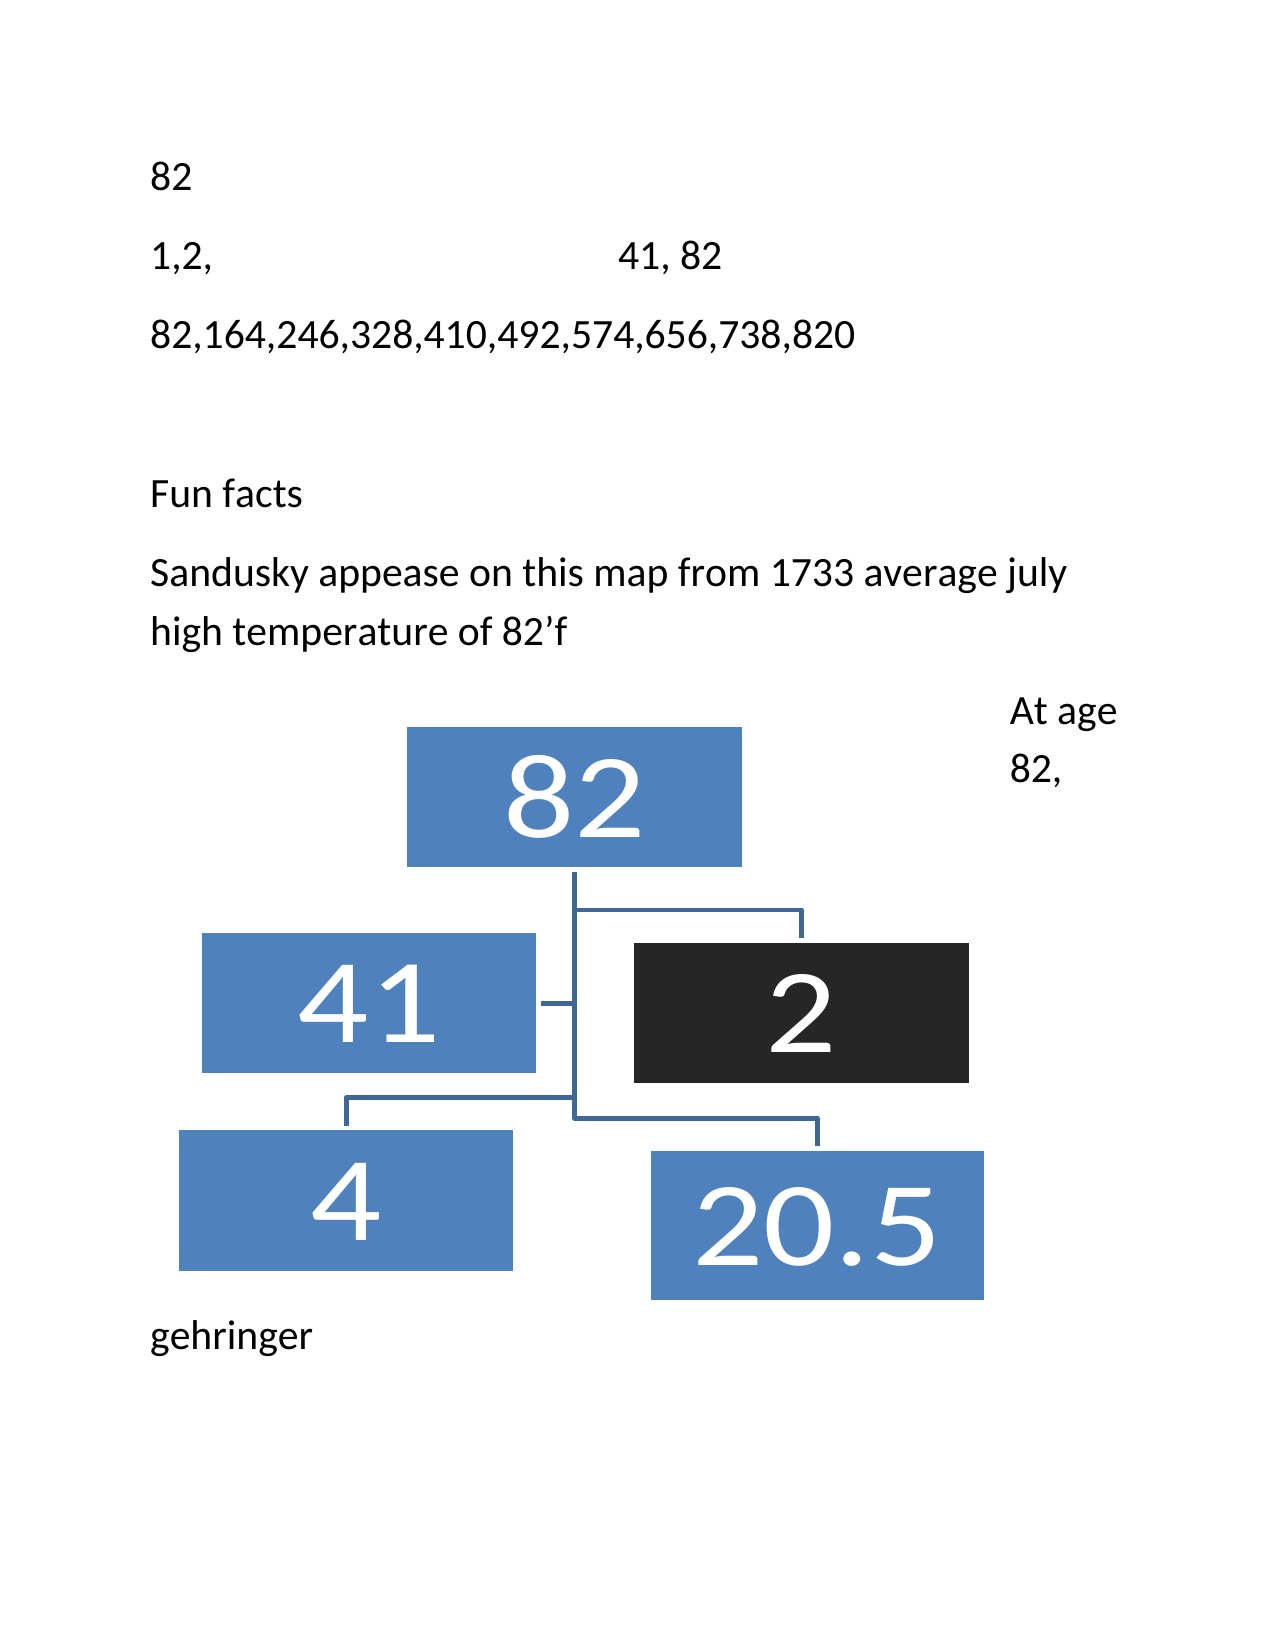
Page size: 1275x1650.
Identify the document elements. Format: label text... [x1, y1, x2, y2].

text 82,164,246,328,410,492,574,656,738,820 [150, 308, 1125, 359]
text Sandusky appease on this map from 1733 average july high temperature of 82’f [150, 546, 1125, 656]
text 82 [150, 150, 1125, 201]
text Fun facts [150, 467, 1125, 518]
text 1,2, 41, 82 [150, 229, 1125, 280]
text At age 82, gehringer [150, 684, 1125, 1360]
